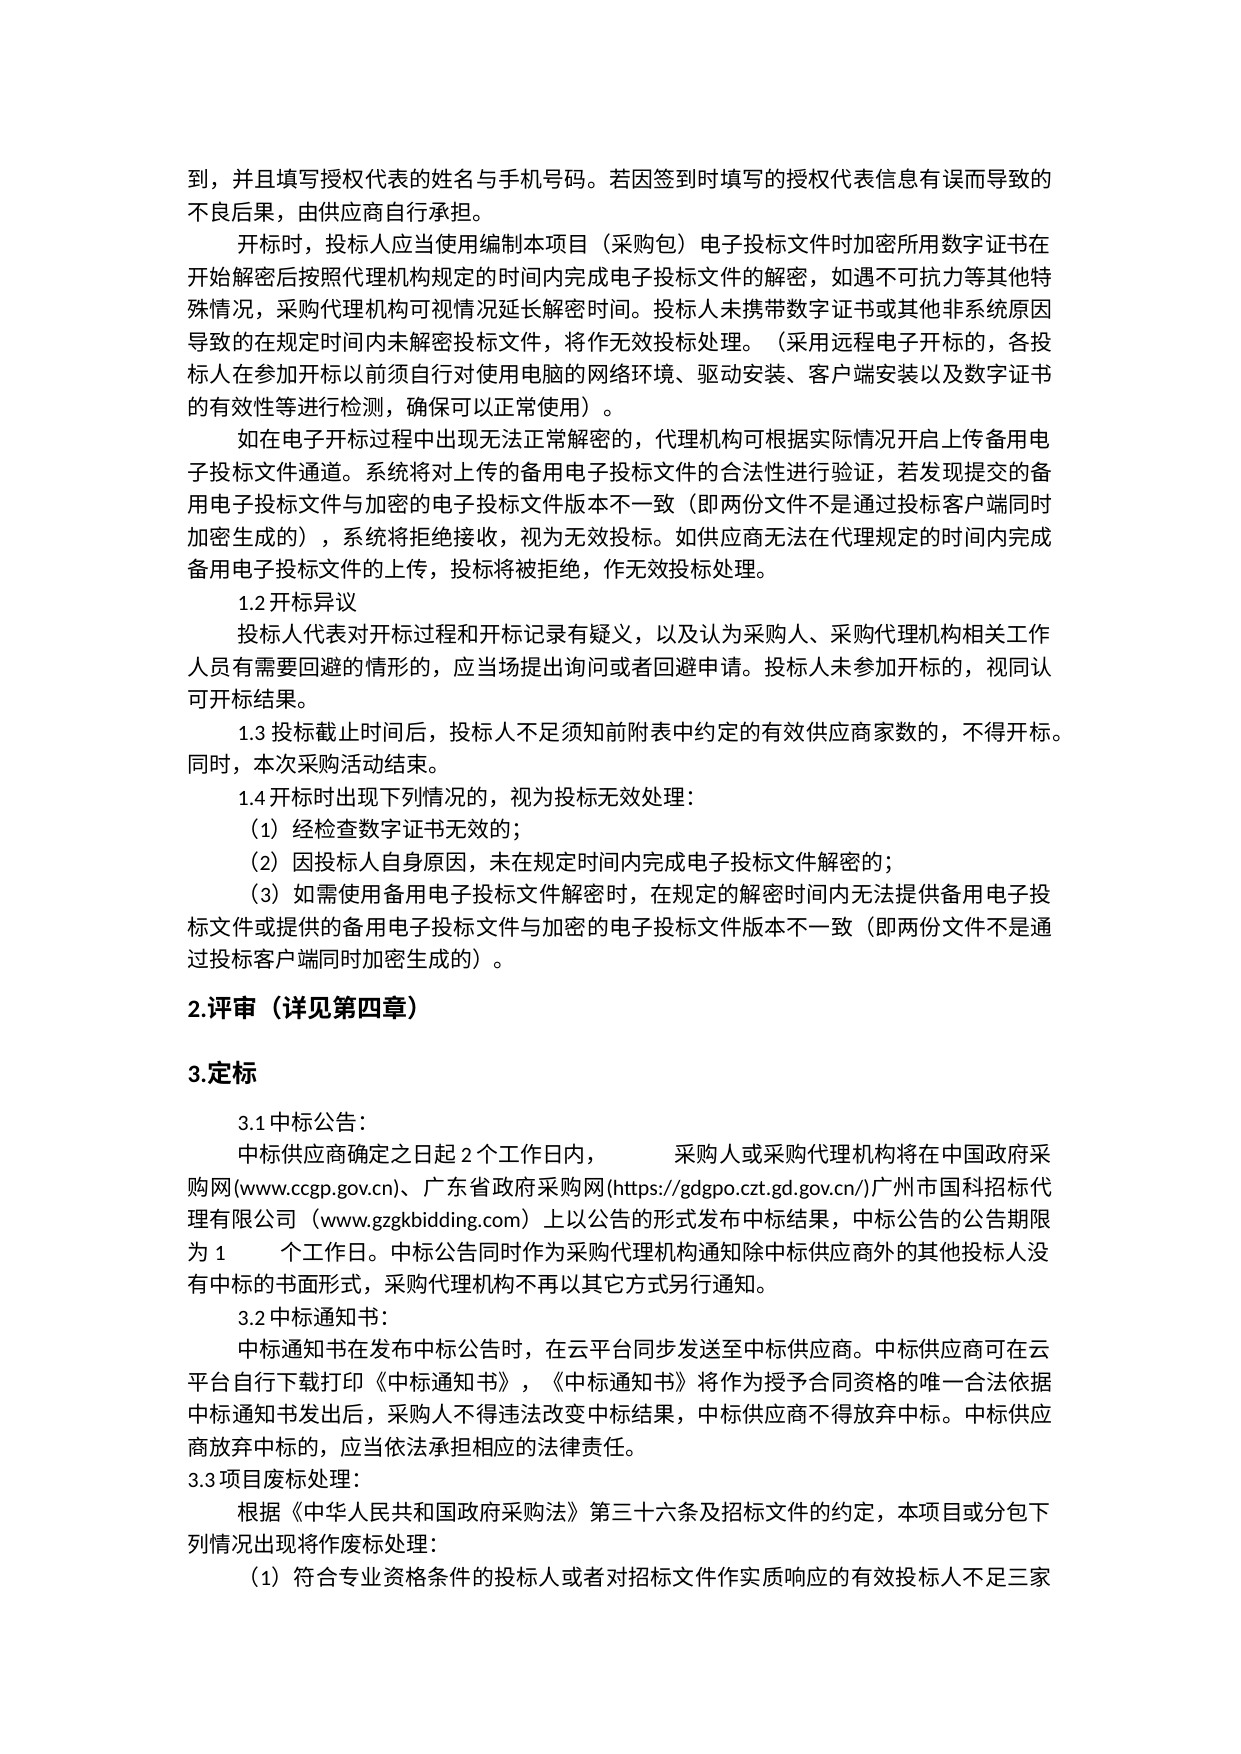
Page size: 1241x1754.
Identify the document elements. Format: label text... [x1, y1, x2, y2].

text （2）因投标人自身原因，未在规定时间内完成电子投标文件解密的； [187, 844, 1053, 877]
text 投标人代表对开标过程和开标记录有疑义，以及认为采购人、采购代理机构相关工作人员有需要回避的情形的，应当场提出询问或者回避申请。投标人未参加开标的，视同认可开标结果。 [187, 617, 1053, 714]
text 如在电子开标过程中出现无法正常解密的，代理机构可根据实际情况开启上传备用电子投标文件通道。系统将对上传的备用电子投标文件的合法性进行验证，若发现提交的备用电子投标文件与加密的电子投标文件版本不一致（即两份文件不是通过投标客户端同时加密生成的），系统将拒绝接收，视为无效投标。如供应商无法在代理规定的时间内完成备用电子投标文件的上传，投标将被拒绝，作无效投标处理。 [187, 422, 1053, 584]
text 中标供应商确定之日起2个工作日内， 采购人或采购代理机构将在中国政府采购网(www.ccgp.gov.cn)、广东省政府采购网(https://gdgpo.czt.gd.gov.cn/)广州市国科招标代理有限公司（www.gzgkbidding.com）上以公告的形式发布中标结果，中标公告的公告期限为 1 个工作日。中标公告同时作为采购代理机构通知除中标供应商外的其他投标人没有中标的书面形式，采购代理机构不再以其它方式另行通知。 [187, 1137, 1053, 1299]
text 开标时，投标人应当使用编制本项目（采购包）电子投标文件时加密所用数字证书在开始解密后按照代理机构规定的时间内完成电子投标文件的解密，如遇不可抗力等其他特殊情况，采购代理机构可视情况延长解密时间。投标人未携带数字证书或其他非系统原因导致的在规定时间内未解密投标文件，将作无效投标处理。（采用远程电子开标的，各投标人在参加开标以前须自行对使用电脑的网络环境、驱动安装、客户端安装以及数字证书的有效性等进行检测，确保可以正常使用）。 [187, 227, 1053, 422]
text 2.评审（详见第四章） [187, 974, 1053, 1039]
text （3）如需使用备用电子投标文件解密时，在规定的解密时间内无法提供备用电子投标文件或提供的备用电子投标文件与加密的电子投标文件版本不一致（即两份文件不是通过投标客户端同时加密生成的）。 [187, 877, 1053, 974]
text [187, 162, 1053, 227]
text 3.2中标通知书： [187, 1299, 1053, 1332]
text 1.3 投标截止时间后，投标人不足须知前附表中约定的有效供应商家数的，不得开标。同时，本次采购活动结束。 [187, 714, 1053, 779]
text 3.3项目废标处理： [187, 1462, 1053, 1494]
text 3.定标 [187, 1039, 1053, 1104]
text 根据《中华人民共和国政府采购法》第三十六条及招标文件的约定，本项目或分包下列情况出现将作废标处理： [187, 1494, 1053, 1559]
text （1）经检查数字证书无效的； [187, 812, 1053, 844]
text 1.4开标时出现下列情况的，视为投标无效处理： [187, 779, 1053, 812]
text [187, 1559, 1053, 1592]
text 3.1中标公告： [187, 1104, 1053, 1137]
text 中标通知书在发布中标公告时，在云平台同步发送至中标供应商。中标供应商可在云平台自行下载打印《中标通知书》，《中标通知书》将作为授予合同资格的唯一合法依据。中标通知书发出后，采购人不得违法改变中标结果，中标供应商不得放弃中标。中标供应商放弃中标的，应当依法承担相应的法律责任。 [187, 1332, 1053, 1462]
text 1.2开标异议 [187, 584, 1053, 617]
